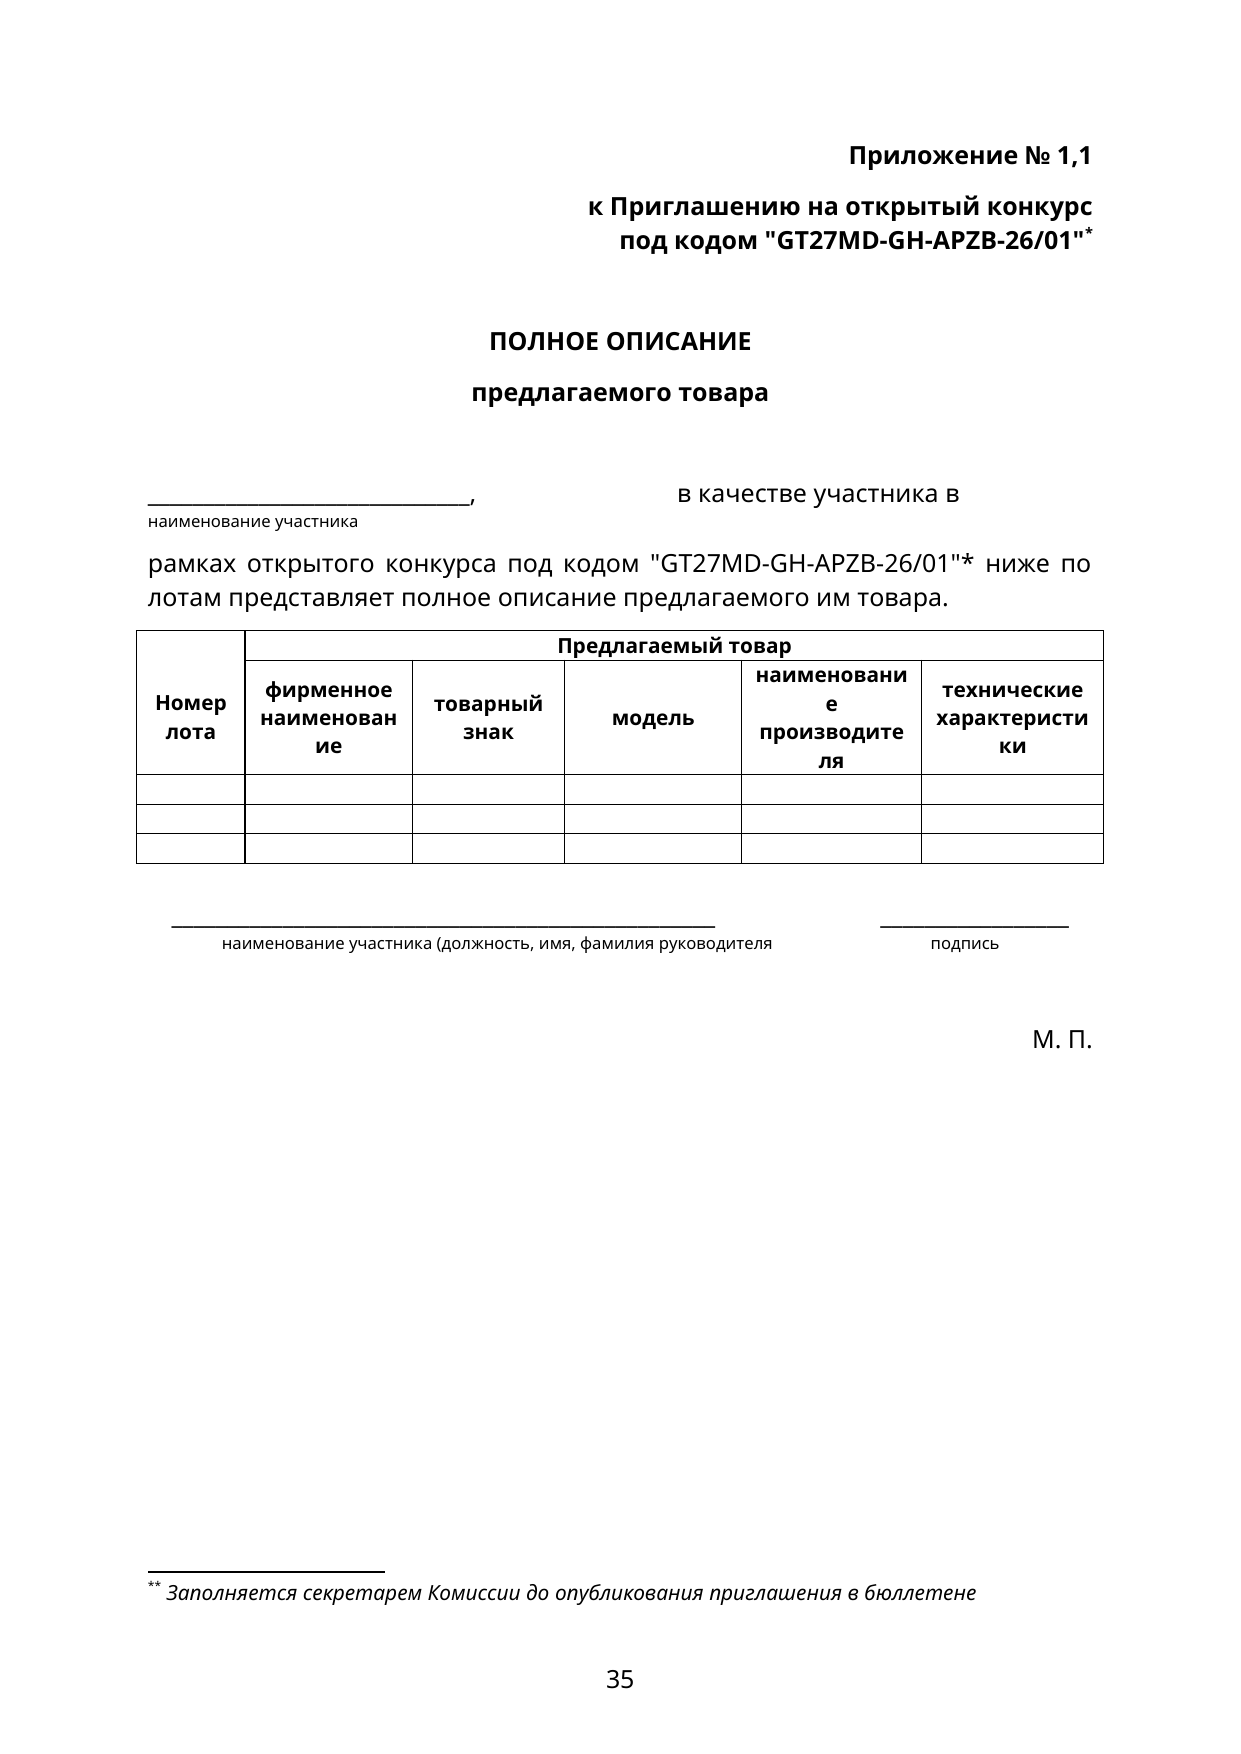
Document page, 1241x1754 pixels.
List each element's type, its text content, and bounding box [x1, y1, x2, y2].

table_cell товарный знак [413, 661, 564, 774]
text наименование участника (должность, имя, фамилия руководителя подпись [222, 932, 1092, 954]
subtitle ПОЛНОЕ ОПИСАНИЕ [207, 324, 1034, 358]
text _____________________________, в качестве участника в [148, 476, 1092, 510]
table_cell [565, 805, 741, 833]
table_cell [742, 834, 921, 863]
table_cell [246, 775, 412, 804]
text рамках открытого конкурса под кодом "GT27MD-GH-APZB-26/01"* ниже по лотам представляет полное описание предлагаемого им товара. [148, 545, 1092, 613]
subtitle предлагаемого товара [207, 374, 1034, 408]
table_cell [246, 834, 412, 863]
table_cell [413, 775, 564, 804]
table_cell фирменное наименование [246, 661, 412, 774]
table_header Предлагаемый товар [246, 631, 1103, 659]
text наименование участника [148, 510, 1092, 533]
table_cell [413, 834, 564, 863]
table_cell модель [565, 661, 741, 774]
table_cell [742, 805, 921, 833]
table_cell [922, 775, 1103, 804]
table_cell [246, 805, 412, 833]
table_cell [565, 834, 741, 863]
table_cell [742, 775, 921, 804]
table_cell [922, 805, 1103, 833]
table_cell [137, 805, 244, 833]
text _________________________________________________ _________________ [148, 898, 1092, 932]
table_cell [565, 775, 741, 804]
text к Приглашению на открытый конкурс под кодом "GT27MD-GH-APZB-26/01"* [148, 188, 1092, 256]
table_cell [922, 834, 1103, 863]
table_header Номер лота [137, 631, 244, 774]
table_cell [137, 775, 244, 804]
table_cell [413, 805, 564, 833]
table_cell технические характеристики [922, 661, 1103, 774]
subtitle Приложение № 1,1 [148, 137, 1092, 172]
table_cell [137, 834, 244, 863]
text М. П. [148, 1022, 1092, 1056]
table_cell наименование производителя [742, 661, 921, 774]
